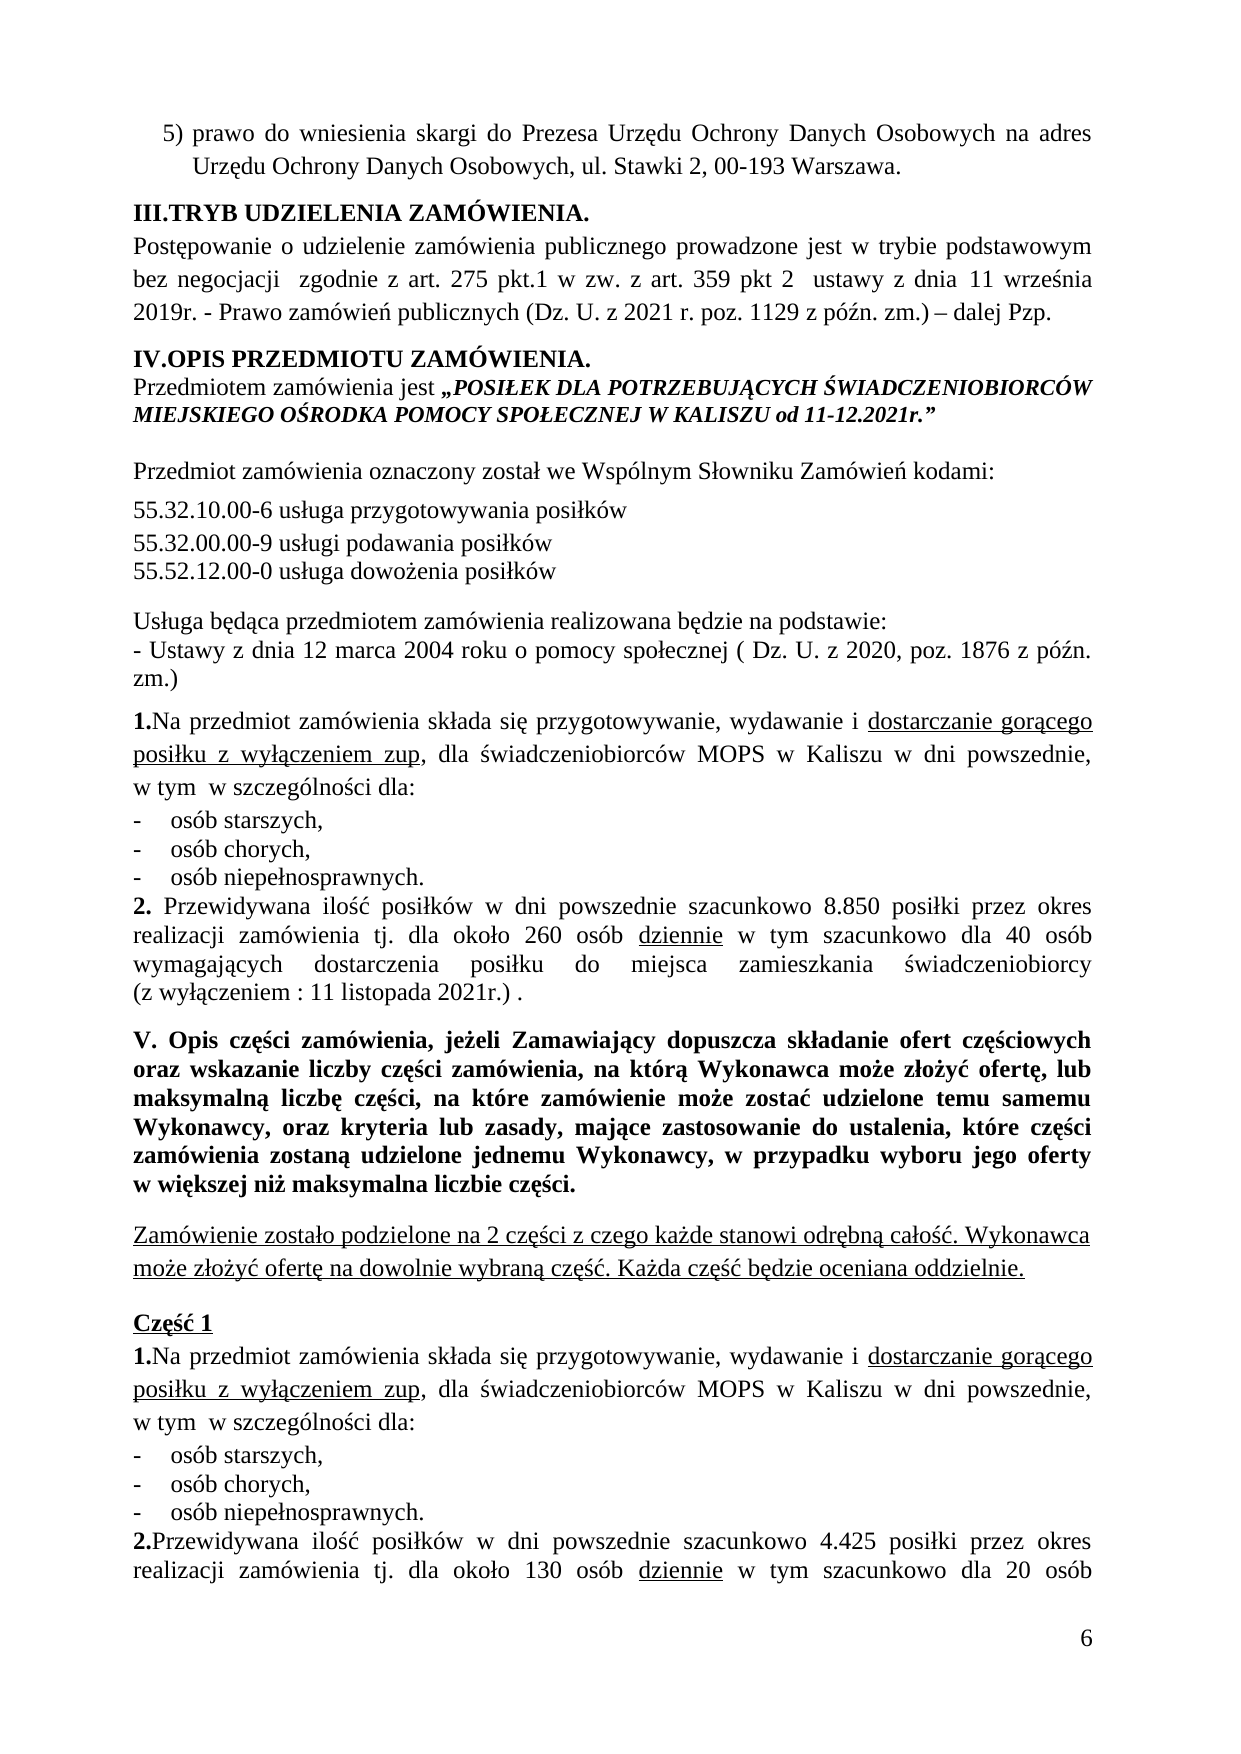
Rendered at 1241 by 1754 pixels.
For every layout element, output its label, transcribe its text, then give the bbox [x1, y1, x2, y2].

text Przedmiotem zamówienia jest „POSIŁEK DLA POTRZEBUJĄCYCH ŚWIADCZENIOBIORCÓW MIEJSKIEGO OŚRODKA POMOCY SPOŁECZNEJ W KALISZU od 11-12.2021r.” [133, 372, 1092, 428]
text 1.Na przedmiot zamówienia składa się przygotowywanie, wydawanie i dostarczanie gorącego posiłku z wyłączeniem zup, dla świadczeniobiorców MOPS w Kaliszu w dni powszednie, w tym w szczególności dla: [133, 1341, 1092, 1436]
text Przedmiot zamówienia oznaczony został we Wspólnym Słowniku Zamówień kodami: [133, 456, 1092, 485]
list osób starszych, [133, 805, 1092, 834]
text Zamówienie zostało podzielone na 2 części z czego każde stanowi odrębną całość. Wykonawca może złożyć ofertę na dowolnie wybraną część. Każda część będzie oceniana oddzielnie. [133, 1220, 1092, 1282]
text 55.32.00.00-9 usługi podawania posiłków [133, 528, 1092, 556]
text 55.52.12.00-0 usługa dowożenia posiłków [133, 556, 1092, 585]
text III.TRYB UDZIELENIA ZAMÓWIENIA. [133, 198, 1092, 227]
list osób niepełnosprawnych. [133, 862, 1092, 891]
list prawo do wniesienia skargi do Prezesa Urzędu Ochrony Danych Osobowych na adres Urzędu Ochrony Danych Osobowych, ul. Stawki 2, 00-193 Warszawa. [162, 118, 1092, 180]
text Postępowanie o udzielenie zamówienia publicznego prowadzone jest w trybie podstawowym bez negocjacji zgodnie z art. 275 pkt.1 w zw. z art. 359 pkt 2 ustawy z dnia 11 września 2019r. - Prawo zamówień publicznych (Dz. U. z 2021 r. poz. 1129 z późn. zm.) – dalej Pzp. [133, 231, 1092, 326]
list osób chorych, [133, 834, 1092, 862]
text IV.OPIS PRZEDMIOTU ZAMÓWIENIA. [133, 344, 1092, 372]
text 1.Na przedmiot zamówienia składa się przygotowywanie, wydawanie i dostarczanie gorącego posiłku z wyłączeniem zup, dla świadczeniobiorców MOPS w Kaliszu w dni powszednie, w tym w szczególności dla: [133, 706, 1092, 801]
text 55.32.10.00-6 usługa przygotowywania posiłków [133, 495, 1092, 523]
text Część 1 [133, 1308, 1092, 1337]
text V. Opis części zamówienia, jeżeli Zamawiający dopuszcza składanie ofert częściowych oraz wskazanie liczby części zamówienia, na którą Wykonawca może złożyć ofertę, lub maksymalną liczbę części, na które zamówienie może zostać udzielone temu samemu Wykonawcy, oraz kryteria lub zasady, mające zastosowanie do ustalenia, które części zamówienia zostaną udzielone jednemu Wykonawcy, w przypadku wyboru jego oferty w większej niż maksymalna liczbie części. [133, 1025, 1092, 1198]
text - Ustawy z dnia 12 marca 2004 roku o pomocy społecznej ( Dz. U. z 2020, poz. 1876 z późn. zm.) [133, 635, 1092, 692]
text 2. Przewidywana ilość posiłków w dni powszednie szacunkowo 8.850 posiłki przez okres realizacji zamówienia tj. dla około 260 osób dziennie w tym szacunkowo dla 40 osób wymagających dostarczenia posiłku do miejsca zamieszkania świadczeniobiorcy (z wyłączeniem : 11 listopada 2021r.) . [133, 891, 1092, 1006]
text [133, 1526, 1092, 1584]
list osób starszych, [133, 1440, 1092, 1469]
list osób niepełnosprawnych. [133, 1497, 1092, 1526]
text Usługa będąca przedmiotem zamówienia realizowana będzie na podstawie: [133, 606, 1092, 635]
list osób chorych, [133, 1469, 1092, 1497]
